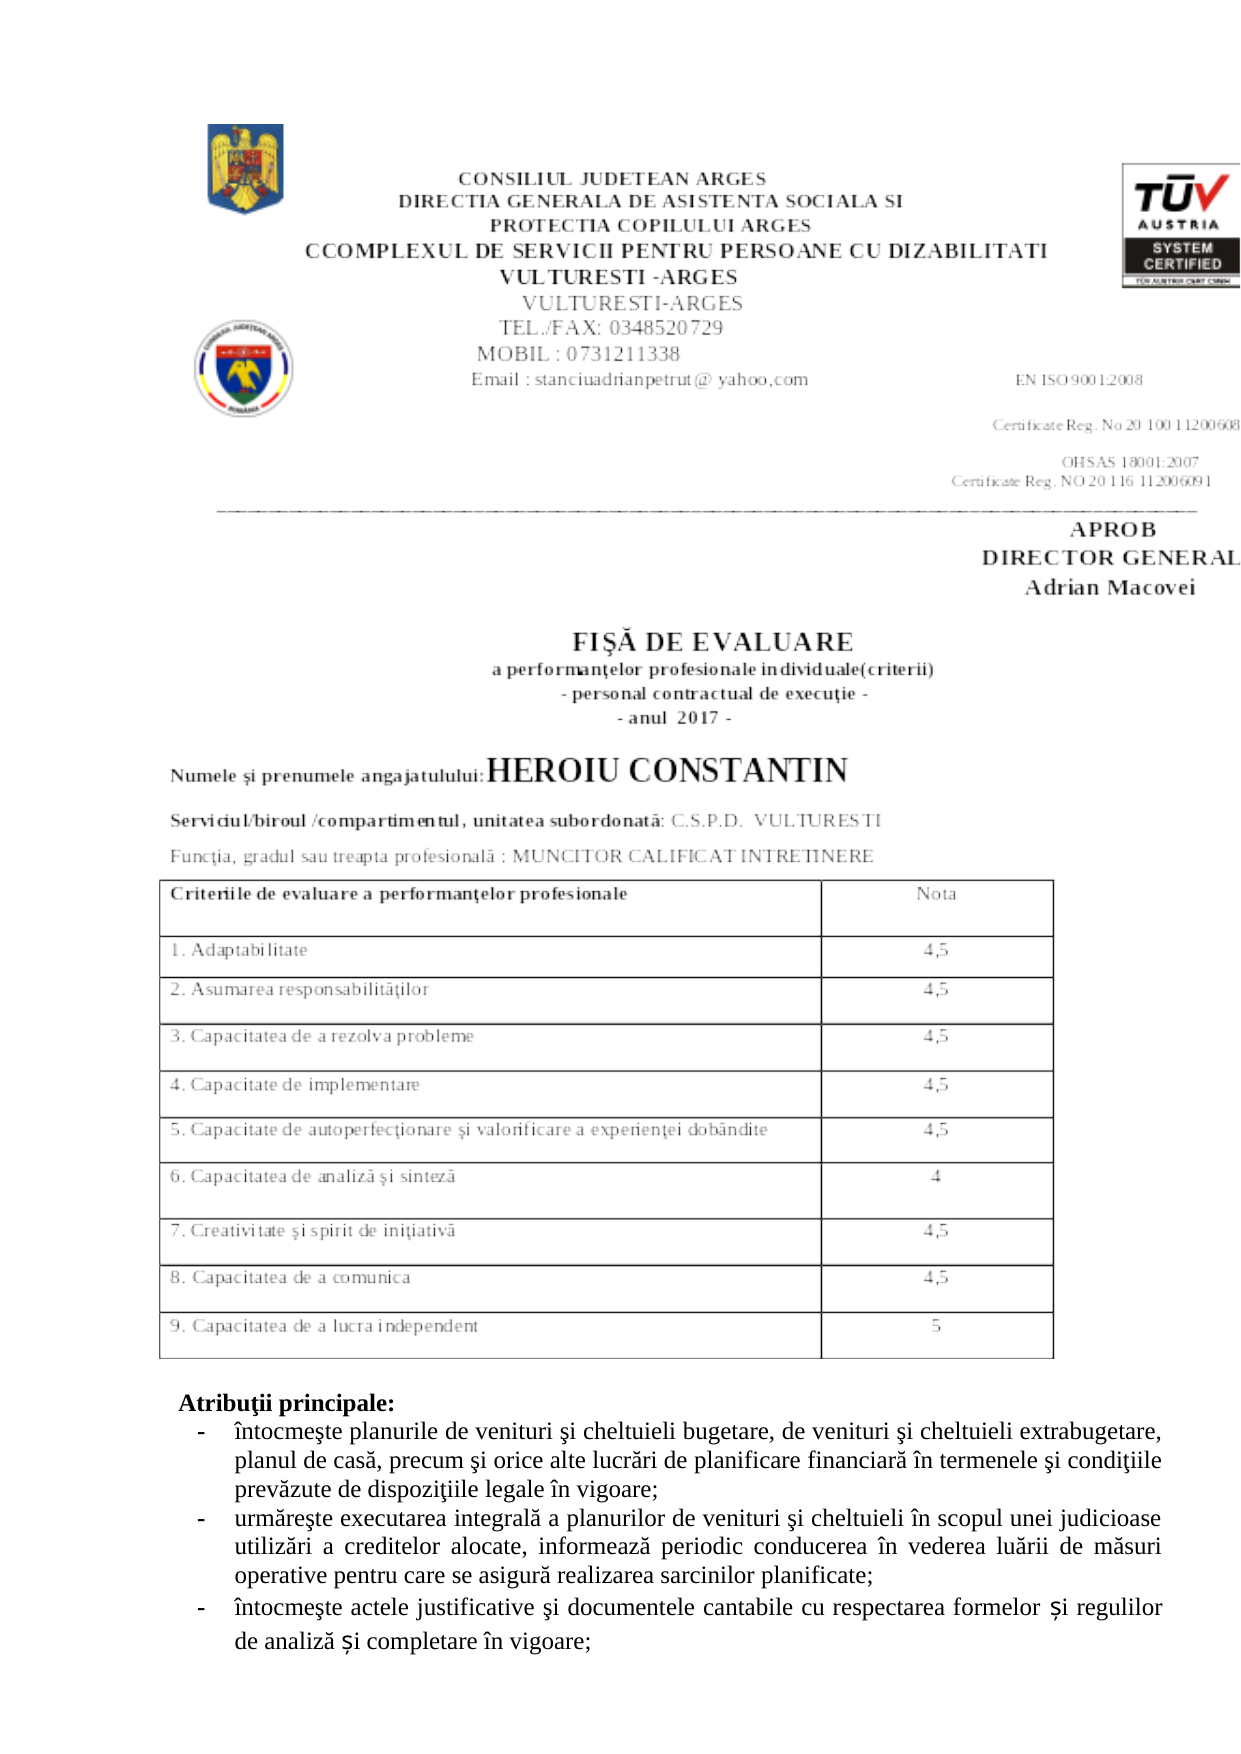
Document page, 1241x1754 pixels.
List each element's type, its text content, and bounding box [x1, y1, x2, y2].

list întocmeşte actele justificative şi documentele cantabile cu respectarea formelor și regulilor de analiză și completare în vigoare; [197, 1589, 1162, 1657]
list urmăreşte executarea integrală a planurilor de venituri şi cheltuieli în scopul unei judicioase utilizări a creditelor alocate, informează periodic conducerea în vederea luării de măsuri operative pentru care se asigură realizarea sarcinilor planificate; [197, 1503, 1162, 1589]
list întocmeşte planurile de venituri şi cheltuieli bugetare, de venituri şi cheltuieli extrabugetare, planul de casă, precum şi orice alte lucrări de planificare financiară în termenele şi condiţiile prevăzute de dispoziţiile legale în vigoare; [197, 1416, 1162, 1503]
list Atribuţii principale: [178, 1388, 1162, 1416]
